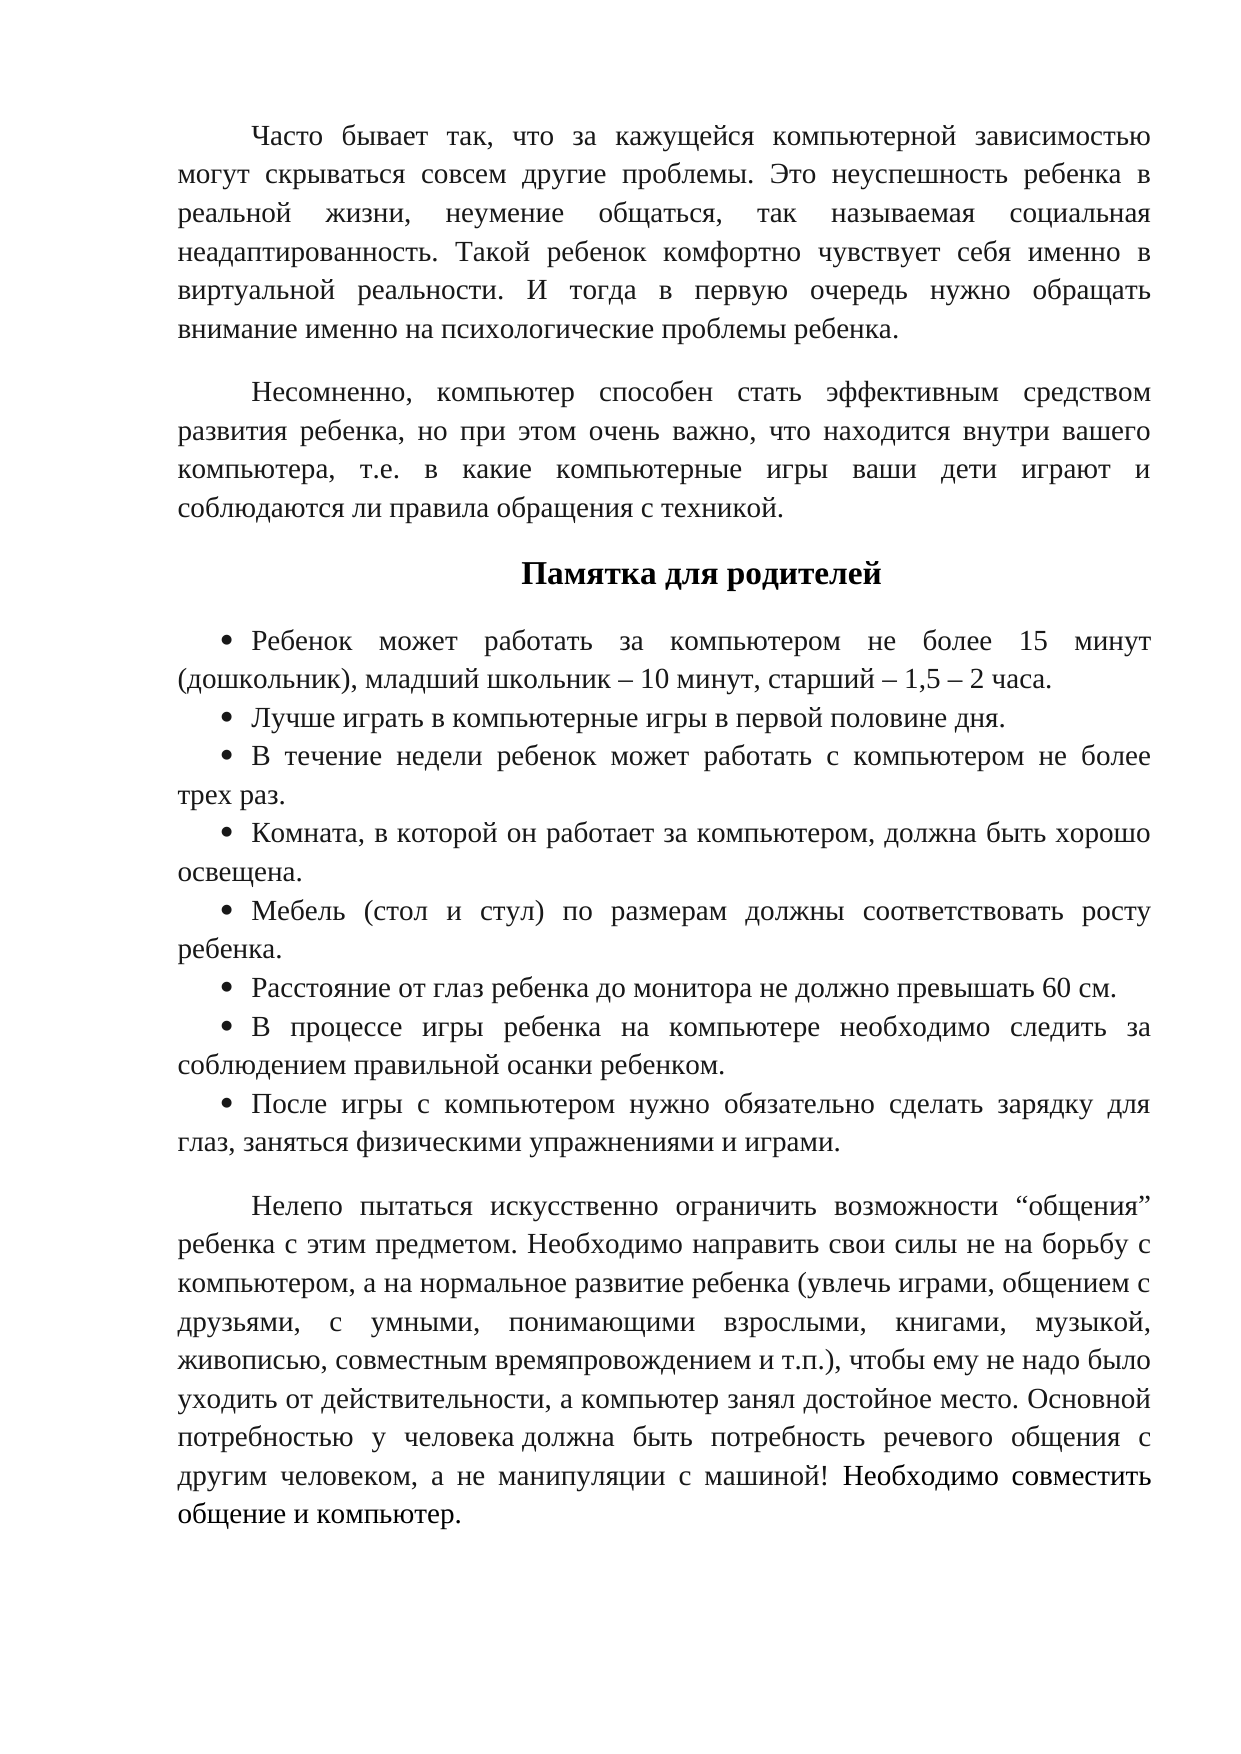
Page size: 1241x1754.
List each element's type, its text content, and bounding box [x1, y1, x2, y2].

text Несомненно, компьютер способен стать эффективным средством развития ребенка, но при этом очень важно, что находится внутри вашего компьютера, т.е. в какие компьютерные игры ваши дети играют и соблюдаются ли правила обращения с техникой. [177, 374, 1152, 523]
list Лучше играть в компьютерные игры в первой половине дня. [177, 700, 1152, 733]
text Нелепо пытаться искусственно ограничить возможности “общения” ребенка с этим предметом. Необходимо направить свои силы не на борьбу с компьютером, а на нормальное развитие ребенка (увлечь играми, общением с друзьями, с умными, понимающими взрослыми, книгами, музыкой, живописью, совместным времяпровождением и т.п.), чтобы ему не надо было уходить от действительности, а компьютер занял достойное место. Основной потребностью у человека должна быть потребность речевого общения с другим человеком, а не манипуляции с машиной! Необходимо совместить общение и компьютер. [177, 1188, 1152, 1530]
text Памятка для родителей [177, 553, 1152, 592]
list В течение недели ребенок может работать с компьютером не более трех раз. [177, 738, 1152, 811]
text Часто бывает так, что за кажущейся компьютерной зависимостью могут скрываться совсем другие проблемы. Это неуспешность ребенка в реальной жизни, неумение общаться, так называемая социальная неадаптированность. Такой ребенок комфортно чувствует себя именно в виртуальной реальности. И тогда в первую очередь нужно обращать внимание именно на психологические проблемы ребенка. [177, 118, 1152, 344]
list Мебель (стол и стул) по размерам должны соответствовать росту ребенка. [177, 893, 1152, 965]
list После игры с компьютером нужно обязательно сделать зарядку для глаз, заняться физическими упражнениями и играми. [177, 1086, 1152, 1158]
list Расстояние от глаз ребенка до монитора не должно превышать 60 см. [177, 970, 1152, 1004]
list Ребенок может работать за компьютером не более 15 минут (дошкольник), младший школьник – 10 минут, старший – 1,5 – 2 часа. [177, 623, 1152, 695]
list В процессе игры ребенка на компьютере необходимо следить за соблюдением правильной осанки ребенком. [177, 1009, 1152, 1081]
list Комната, в которой он работает за компьютером, должна быть хорошо освещена. [177, 816, 1152, 888]
